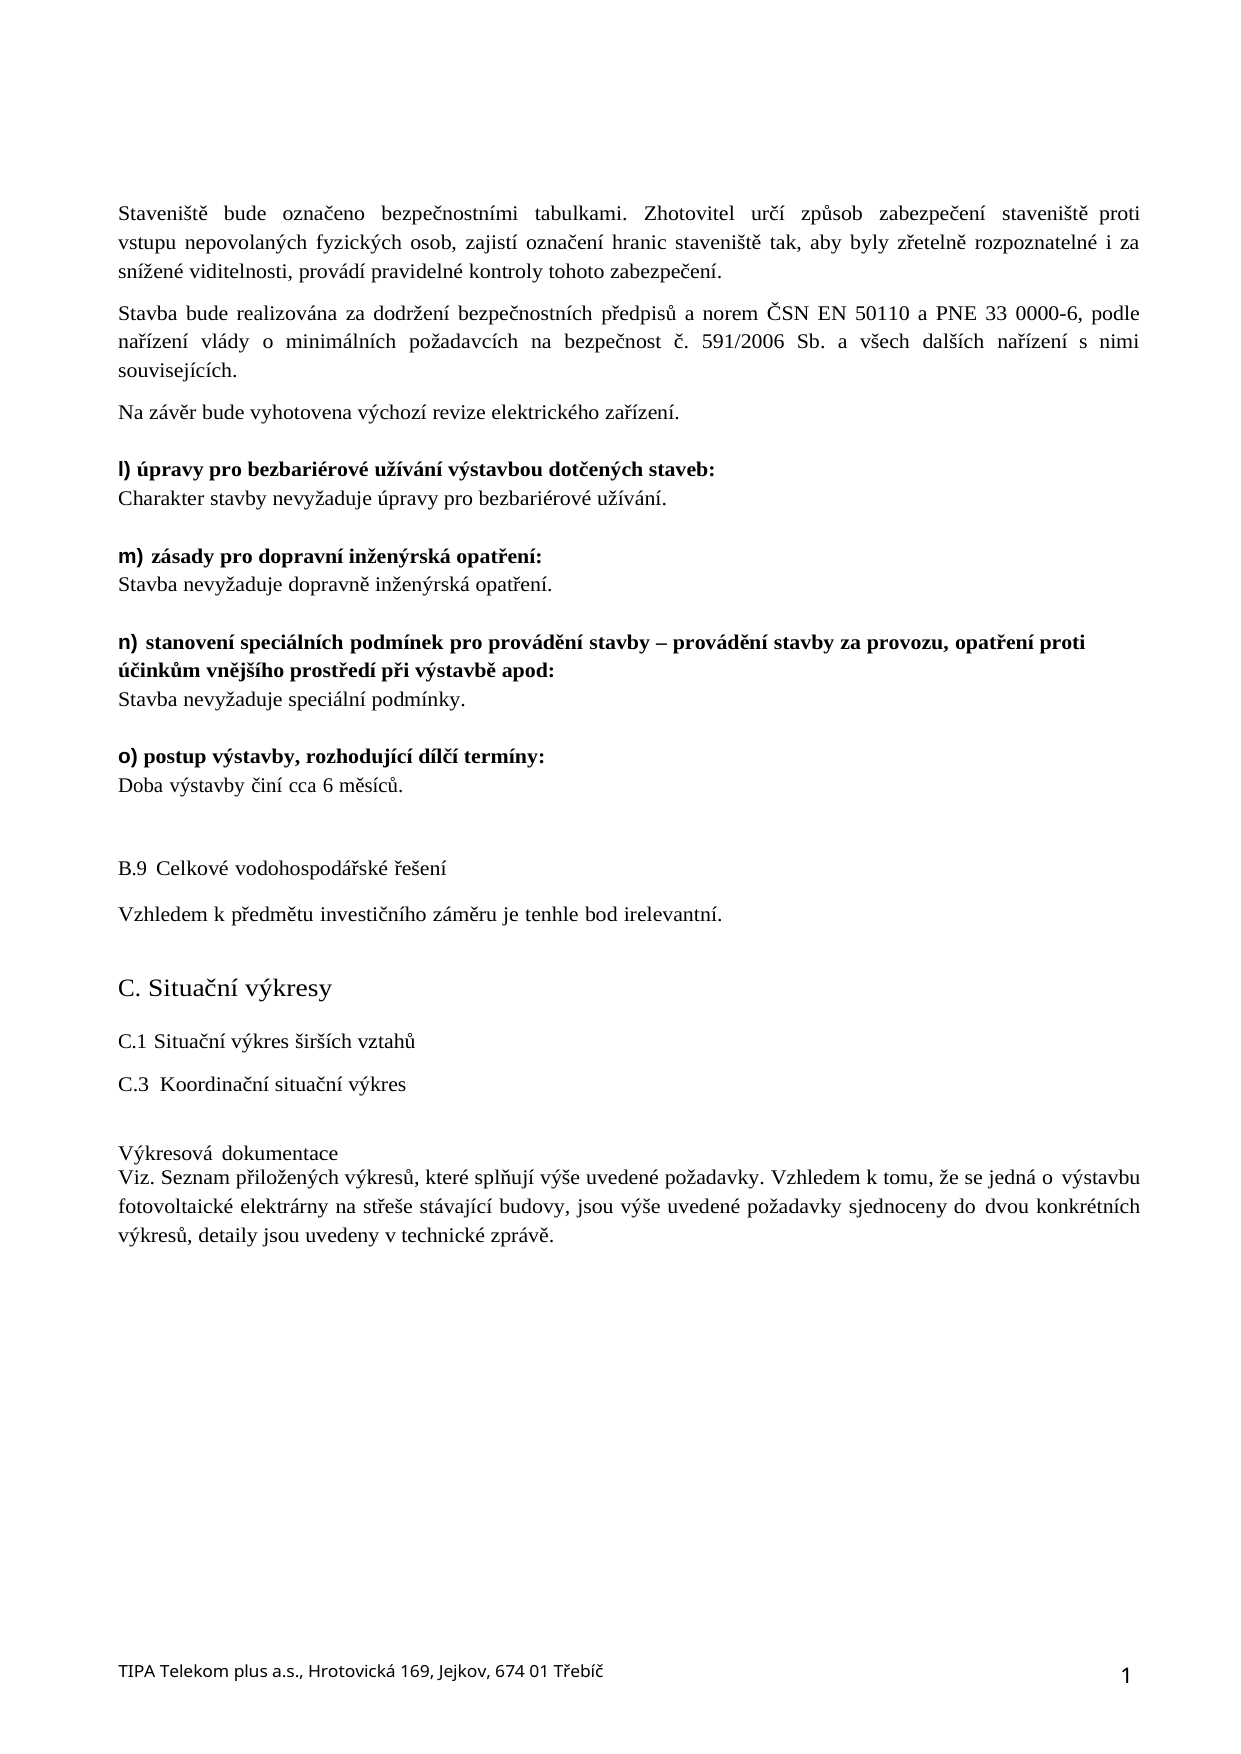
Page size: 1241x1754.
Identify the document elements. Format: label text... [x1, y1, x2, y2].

subtitle stanovení speciálních podmínek pro provádění stavby – provádění stavby za provozu, opatření proti účinkům vnějšího prostředí při výstavbě apod: [118, 630, 1140, 682]
text Charakter stavby nevyžaduje úpravy pro bezbariérové užívání. [118, 486, 1153, 510]
subtitle postup výstavby, rozhodující dílčí termíny: [118, 744, 1153, 768]
text C.3 Koordinační situační výkres [118, 1072, 1153, 1096]
text Vzhledem k předmětu investičního záměru je tenhle bod irelevantní. [118, 902, 1153, 926]
list Celkové vodohospodářské řešení [118, 856, 1153, 880]
text Stavba bude realizována za dodržení bezpečnostních předpisů a norem ČSN EN 50110 a PNE 33 0000-6, podle nařízení vlády o minimálních požadavcích na bezpečnost č. 591/2006 Sb. a všech dalších nařízení s nimi souvisejících. [118, 301, 1140, 382]
subtitle Situační výkresy [118, 973, 1153, 1002]
text Viz. Seznam přiložených výkresů, které splňují výše uvedené požadavky. Vzhledem k tomu, že se jedná o výstavbu fotovoltaické elektrárny na střeše stávající budovy, jsou výše uvedené požadavky sjednoceny do dvou konkrétních výkresů, detaily jsou uvedeny v technické zprávě. [118, 1165, 1140, 1247]
text Doba výstavby činí cca 6 měsíců. [118, 773, 1153, 797]
text Výkresová dokumentace [118, 1141, 1153, 1165]
list Situační výkres širších vztahů [118, 1029, 1153, 1053]
subtitle zásady pro dopravní inženýrská opatření: [118, 544, 1153, 568]
text Na závěr bude vyhotovena výchozí revize elektrického zařízení. [118, 400, 1153, 424]
text Staveniště bude označeno bezpečnostními tabulkami. Zhotovitel určí způsob zabezpečení staveniště proti vstupu nepovolaných fyzických osob, zajistí označení hranic staveniště tak, aby byly zřetelně rozpoznatelné i za snížené viditelnosti, provádí pravidelné kontroly tohoto zabezpečení. [118, 201, 1140, 283]
subtitle úpravy pro bezbariérové užívání výstavbou dotčených staveb: [118, 457, 1153, 481]
text Stavba nevyžaduje dopravně inženýrská opatření. [118, 572, 1153, 596]
text Stavba nevyžaduje speciální podmínky. [118, 687, 1153, 711]
